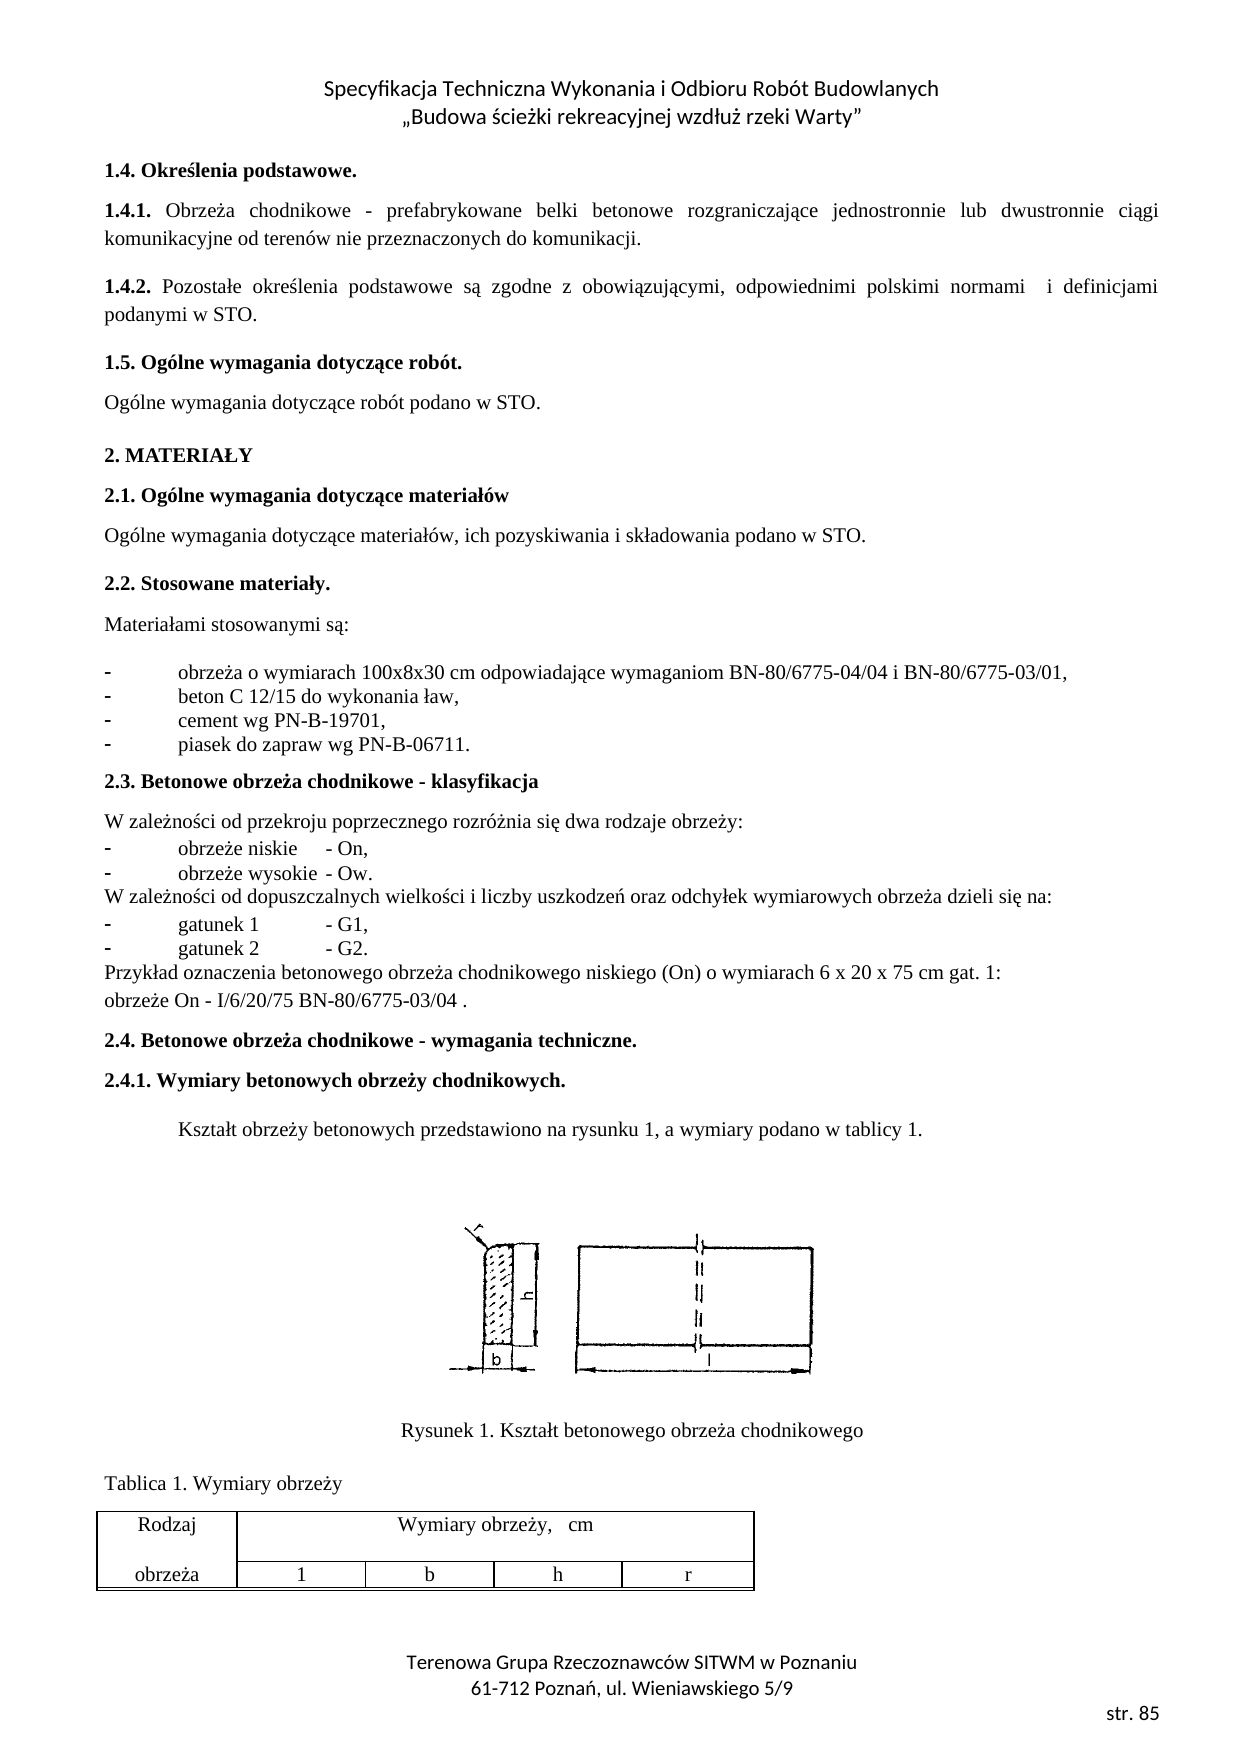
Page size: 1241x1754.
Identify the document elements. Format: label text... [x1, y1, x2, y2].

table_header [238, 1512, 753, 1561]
list beton C 12/15 do wykonania ław, [104, 684, 1160, 708]
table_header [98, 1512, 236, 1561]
text 2. MATERIAŁY [104, 443, 1160, 467]
list gatunek 2 - G2. [104, 936, 1160, 960]
list obrzeża o wymiarach 100x8x30 cm odpowiadające wymaganiom BN-80/6775-04/04 i BN-80/6775-03/01, [104, 660, 1160, 684]
text 1.4.1. Obrzeża chodnikowe - prefabrykowane belki betonowe rozgraniczające jednostronnie lub dwustronnie ciągi komunikacyjne od terenów nie przeznaczonych do komunikacji. [104, 198, 1160, 249]
text Materiałami stosowanymi są: [104, 611, 1160, 636]
list piasek do zapraw wg PN-B-06711. [104, 732, 1160, 756]
text 2.2. Stosowane materiały. [104, 571, 1160, 595]
list gatunek 1 - G1, [104, 912, 1160, 936]
text Ogólne wymagania dotyczące robót podano w STO. [104, 390, 1160, 414]
list obrzeże niskie - On, [104, 836, 1160, 860]
text 1.4.2. Pozostałe określenia podstawowe są zgodne z obowiązującymi, odpowiednimi polskimi normami i definicjami podanymi w STO. [104, 274, 1160, 326]
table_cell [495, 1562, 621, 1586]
picture [439, 1213, 824, 1390]
list obrzeże wysokie - Ow. [104, 860, 1160, 884]
text 1.4. Określenia podstawowe. [104, 158, 1160, 182]
text 2.4.1. Wymiary betonowych obrzeży chodnikowych. [104, 1068, 1160, 1092]
text 2.3. Betonowe obrzeża chodnikowe - klasyfikacja [104, 769, 1160, 793]
text 2.1. Ogólne wymagania dotyczące materiałów [104, 483, 1160, 507]
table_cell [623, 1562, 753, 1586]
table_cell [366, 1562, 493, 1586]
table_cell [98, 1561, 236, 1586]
text W zależności od dopuszczalnych wielkości i liczby uszkodzeń oraz odchyłek wymiarowych obrzeża dzieli się na: [104, 884, 1160, 908]
text Przykład oznaczenia betonowego obrzeża chodnikowego niskiego (On) o wymiarach 6 x 20 x gat. 1: [104, 960, 1160, 984]
text Ogólne wymagania dotyczące materiałów, ich pozyskiwania i składowania podano w STO. [104, 523, 1160, 547]
text Kształt obrzeży betonowych przedstawiono na rysunku wymiary podano w tablicy 1. [104, 1116, 1160, 1141]
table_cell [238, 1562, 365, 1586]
text W zależności od przekroju poprzecznego rozróżnia się dwa rodzaje obrzeży: [104, 809, 1160, 833]
text obrzeże On - I/6/20/75 BN-80/6775-03/04 . [104, 988, 1160, 1012]
text Tablica 1. Wymiary obrzeży [104, 1470, 1160, 1494]
text 2.4. Betonowe obrzeża chodnikowe - wymagania techniczne. [104, 1028, 1160, 1052]
list cement wg PN-B-19701, [104, 708, 1160, 732]
text 1.5. Ogólne wymagania dotyczące robót. [104, 350, 1160, 374]
